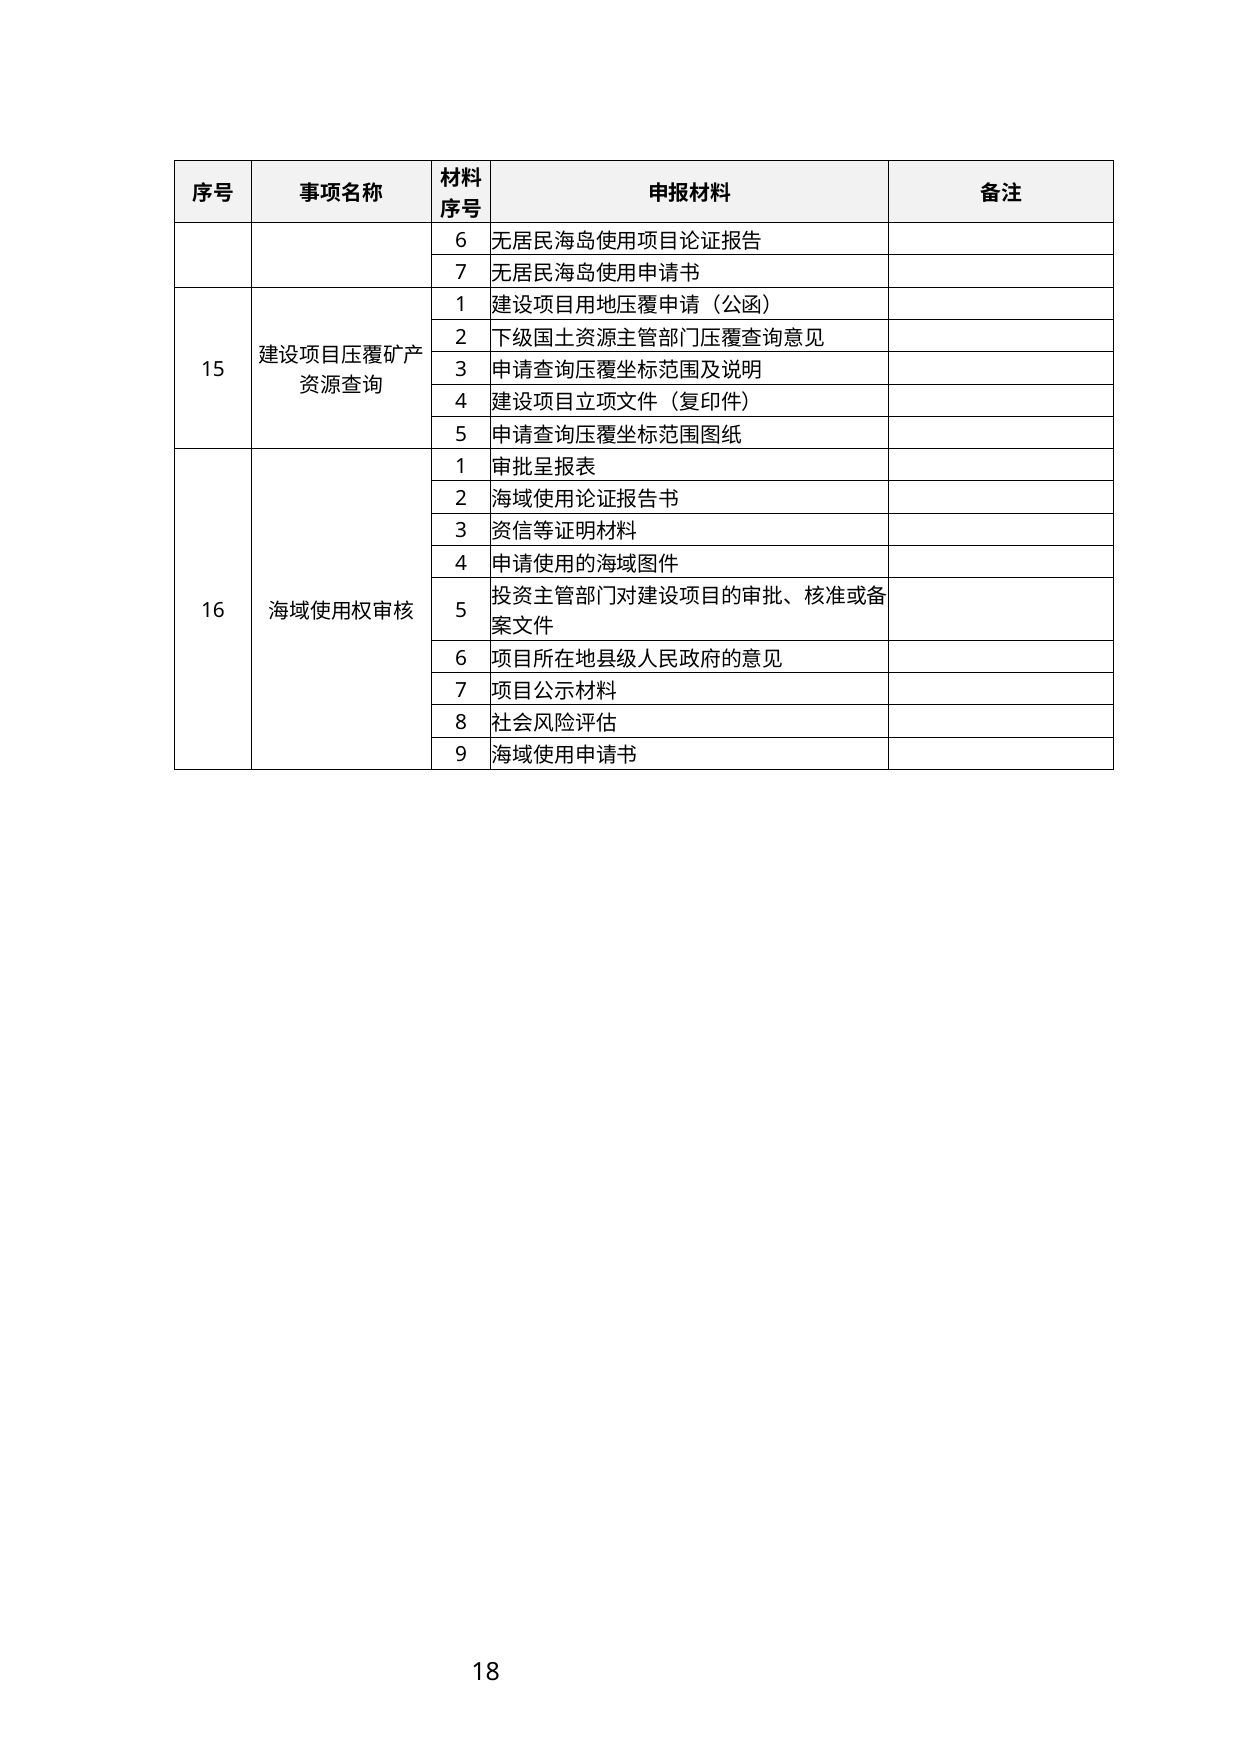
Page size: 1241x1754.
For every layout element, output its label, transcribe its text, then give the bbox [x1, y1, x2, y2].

table_cell 16 [175, 449, 251, 769]
table_cell [889, 738, 1113, 769]
table_cell [889, 481, 1113, 513]
table_cell 2 [432, 481, 490, 513]
table_cell 项目所在地县级人民政府的意见 [491, 641, 888, 672]
table_cell 9 [432, 738, 490, 769]
table_cell [889, 385, 1113, 416]
table_cell 5 [432, 417, 490, 448]
table_cell 无居民海岛使用项目论证报告 [491, 223, 888, 254]
table_cell 4 [432, 385, 490, 416]
table_cell [889, 223, 1113, 254]
table_cell 项目公示材料 [491, 673, 888, 704]
table_cell 投资主管部门对建设项目的审批、核准或备案文件 [491, 578, 888, 640]
table_cell 申请使用的海域图件 [491, 546, 888, 577]
table_cell 6 [432, 223, 490, 254]
table_cell 社会风险评估 [491, 705, 888, 737]
table_cell [889, 514, 1113, 545]
table_cell 7 [432, 255, 490, 287]
table_cell [889, 578, 1113, 640]
table_cell 无居民海岛使用申请书 [491, 255, 888, 287]
table_cell [889, 288, 1113, 319]
table_cell [889, 417, 1113, 448]
table_header 材料序号 [432, 161, 490, 222]
table_cell 建设项目压覆矿产资源查询 [252, 288, 431, 448]
table_cell [889, 449, 1113, 480]
table_header 序号 [175, 161, 251, 222]
table_header 事项名称 [252, 161, 431, 222]
table_header 备注 [889, 161, 1113, 222]
table_cell 3 [432, 352, 490, 383]
table_cell 7 [432, 673, 490, 704]
table_cell 3 [432, 514, 490, 545]
table_cell 海域使用论证报告书 [491, 481, 888, 513]
table_cell 海域使用权审核 [252, 449, 431, 769]
table_cell 建设项目立项文件（复印件） [491, 385, 888, 416]
table_cell 1 [432, 449, 490, 480]
table_cell 8 [432, 705, 490, 737]
table_cell 海域使用申请书 [491, 738, 888, 769]
table_cell 建设项目用地压覆申请（公函） [491, 288, 888, 319]
table_cell [889, 255, 1113, 287]
table_cell 资信等证明材料 [491, 514, 888, 545]
table_cell [889, 641, 1113, 672]
table_cell [889, 673, 1113, 704]
table_cell 审批呈报表 [491, 449, 888, 480]
table_cell 申请查询压覆坐标范围图纸 [491, 417, 888, 448]
table_header 申报材料 [491, 161, 888, 222]
table_cell [889, 705, 1113, 737]
table_cell [889, 352, 1113, 383]
table_cell 6 [432, 641, 490, 672]
table_cell 15 [175, 288, 251, 448]
table_cell 4 [432, 546, 490, 577]
table_cell [889, 320, 1113, 351]
table_cell 下级国土资源主管部门压覆查询意见 [491, 320, 888, 351]
table_cell 申请查询压覆坐标范围及说明 [491, 352, 888, 383]
table_cell 5 [432, 578, 490, 640]
table_cell [889, 546, 1113, 577]
table_cell 1 [432, 288, 490, 319]
table_cell 2 [432, 320, 490, 351]
